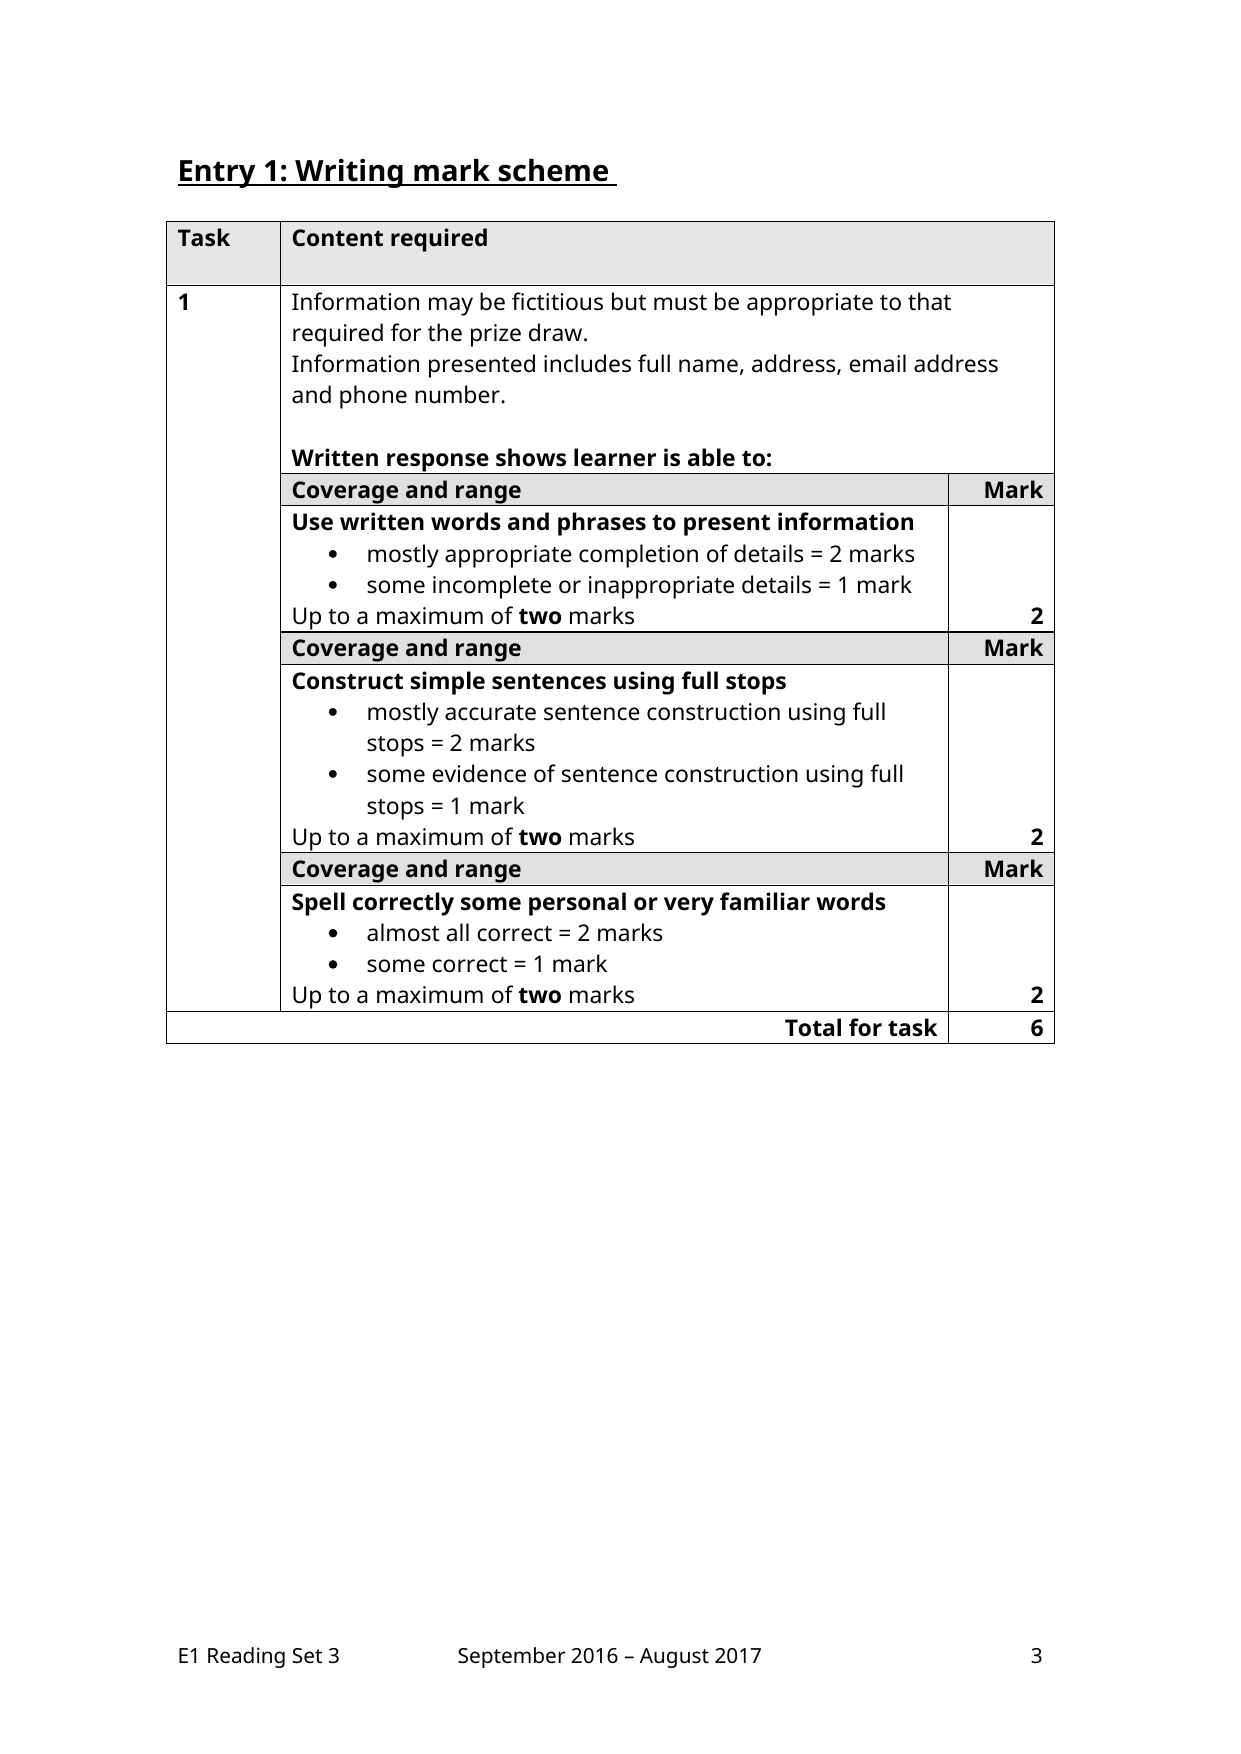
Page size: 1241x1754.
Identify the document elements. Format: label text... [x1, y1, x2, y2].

table_cell Mark [949, 853, 1054, 884]
table_cell 2 [949, 886, 1054, 1011]
table_cell Coverage and range [281, 474, 948, 505]
table_cell Spell correctly some personal or very familiar words almost all correct = 2 marks some correct = 1 mark Up to a maximum of two marks [281, 886, 948, 1011]
table_cell 1 [167, 286, 280, 1011]
table_cell 6 [949, 1012, 1054, 1043]
table_header Task [167, 222, 280, 284]
table_cell Total for task [167, 1012, 948, 1043]
text Entry 1: Writing mark scheme [177, 150, 1063, 190]
table_cell Construct simple sentences using full stops mostly accurate sentence construction using full stops = 2 marks some evidence of sentence construction using full stops = 1 mark Up to a maximum of two marks [281, 665, 948, 852]
table_cell 2 [949, 665, 1054, 852]
table_cell Mark [949, 633, 1054, 664]
table_cell Information may be fictitious but must be appropriate to that required for the prize draw. Information presented includes full name, address, email address and phone number. Written response shows learner is able to: [281, 286, 1054, 473]
table_cell Use written words and phrases to present information mostly appropriate completion of details = 2 marks some incomplete or inappropriate details = 1 mark Up to a maximum of two marks [281, 506, 948, 631]
table_cell Coverage and range [281, 633, 948, 664]
table_header Content required [281, 222, 1054, 284]
table_cell Coverage and range [281, 853, 948, 884]
table_cell 2 [949, 506, 1054, 631]
table_cell Mark [949, 474, 1054, 505]
